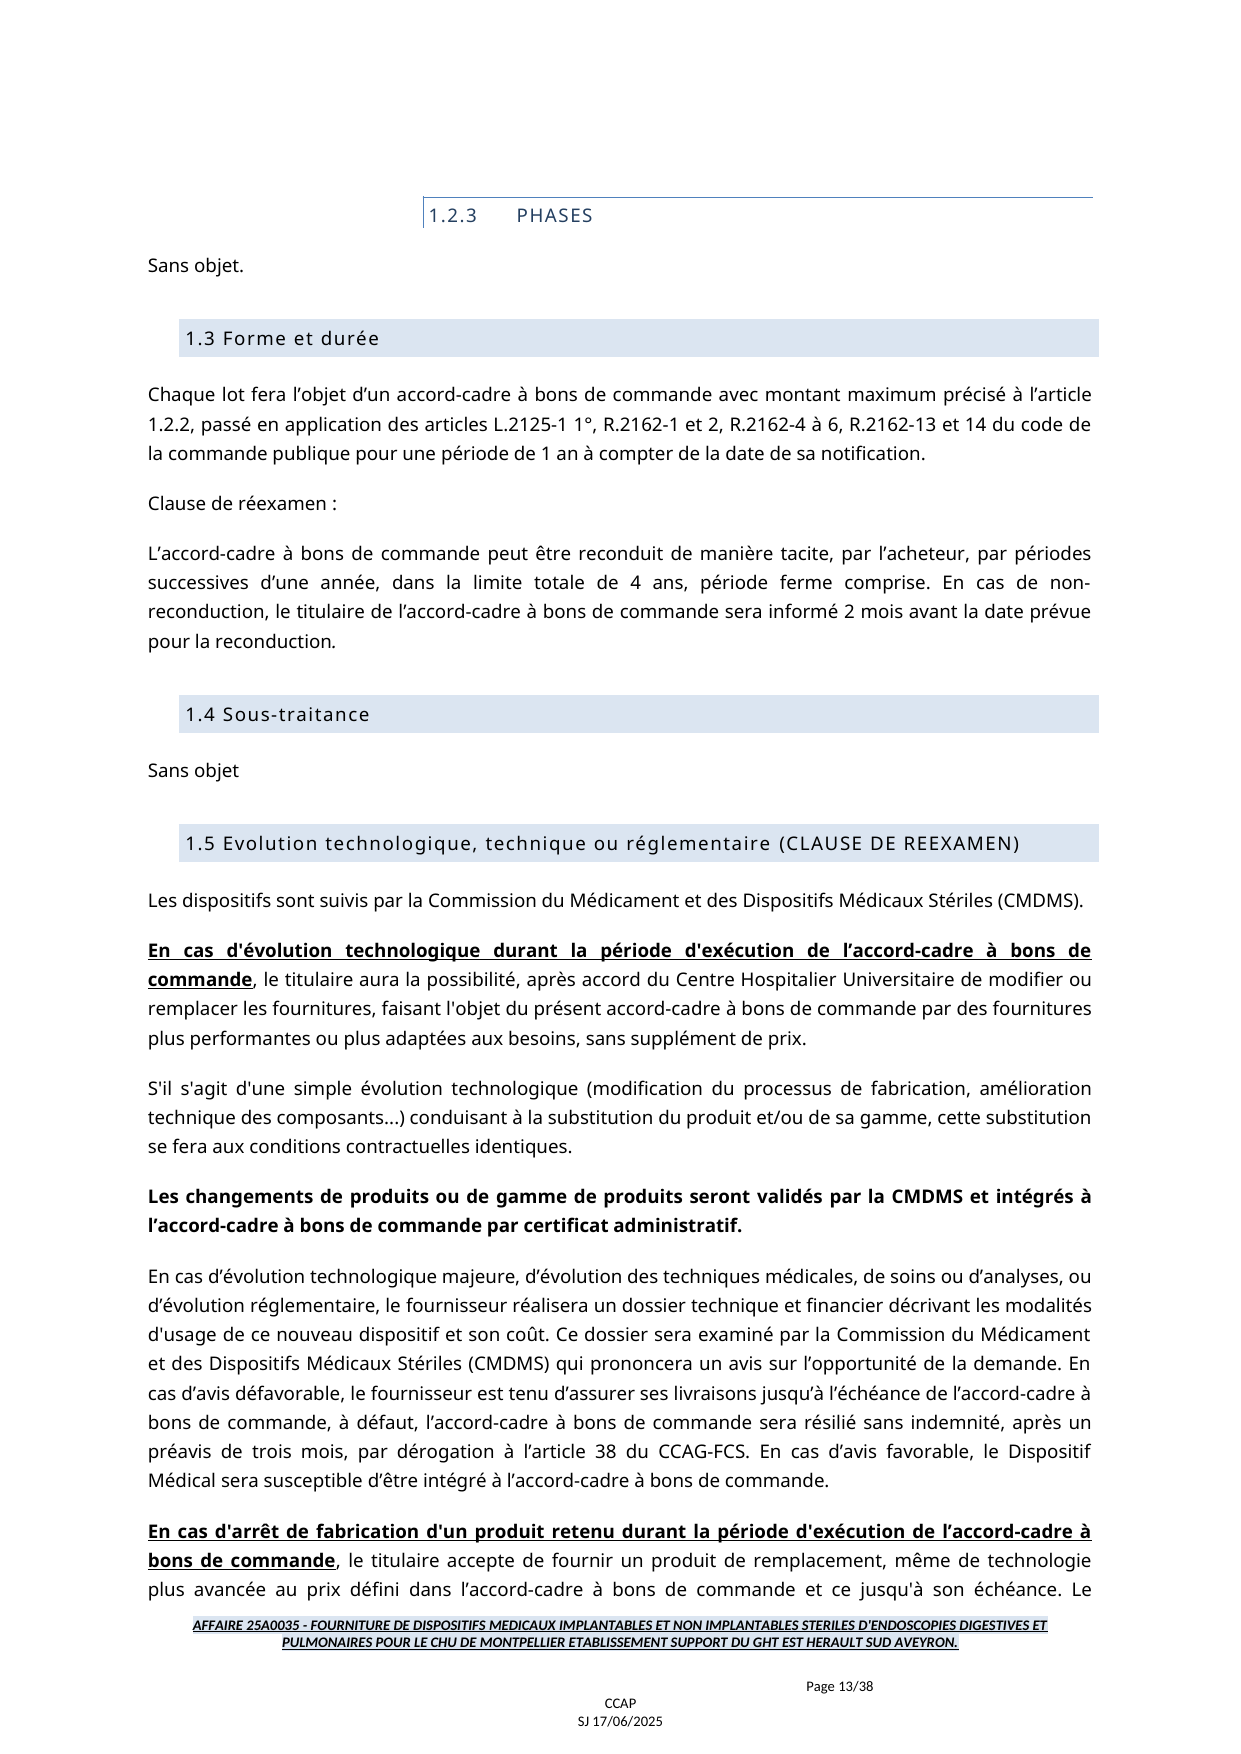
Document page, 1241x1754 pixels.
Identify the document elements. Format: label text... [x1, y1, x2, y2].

text Clause de réexamen : [148, 490, 1093, 516]
text Chaque lot fera l’objet d’un accord-cadre à bons de commande avec montant maximum précisé à l’article 1.2.2, passé en application des articles L.2125-1 1°, R.2162-1 et 2, R.2162-4 à 6, R.2162-13 et 14 du code de la commande publique pour une période de 1 an à compter de la date de sa notification. [148, 382, 1093, 466]
text Sans objet. [148, 252, 1093, 278]
text S'il s'agit d'une simple évolution technologique (modification du processus de fabrication, amélioration technique des composants...) conduisant à la substitution du produit et/ou de sa gamme, cette substitution se fera aux conditions contractuelles identiques. [148, 1075, 1093, 1159]
text L’accord-cadre à bons de commande peut être reconduit de manière tacite, par l’acheteur, par périodes successives d’une année, dans la limite totale de 4 ans, période ferme comprise. En cas de non-reconduction, le titulaire de l’accord-cadre à bons de commande sera informé 2 mois avant la date prévue pour la reconduction. [148, 540, 1093, 654]
subtitle Phases [424, 198, 1093, 228]
subtitle Forme et durée [185, 325, 1093, 351]
subtitle Sous-traitance [185, 701, 1093, 727]
subtitle Evolution technologique, technique ou réglementaire (CLAUSE DE REEXAMEN) [185, 831, 1093, 856]
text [148, 1518, 1093, 1602]
text Les dispositifs sont suivis par la Commission du Médicament et des Dispositifs Médicaux Stériles (CMDMS). [148, 887, 1093, 912]
text En cas d'évolution technologique durant la période d'exécution de l’accord-cadre à bons de commande, le titulaire aura la possibilité, après accord du Centre Hospitalier Universitaire de modifier ou remplacer les fournitures, faisant l'objet du présent accord-cadre à bons de commande par des fournitures plus performantes ou plus adaptées aux besoins, sans supplément de prix. [148, 937, 1093, 1050]
text Les changements de produits ou de gamme de produits seront validés par la CMDMS et intégrés à l’accord-cadre à bons de commande par certificat administratif. [148, 1183, 1093, 1238]
text Sans objet [148, 757, 1093, 783]
text En cas d’évolution technologique majeure, d’évolution des techniques médicales, de soins ou d’analyses, ou d’évolution réglementaire, le fournisseur réalisera un dossier technique et financier décrivant les modalités d'usage de ce nouveau dispositif et son coût. Ce dossier sera examiné par la Commission du Médicament et des Dispositifs Médicaux Stériles (CMDMS) qui prononcera un avis sur l’opportunité de la demande. En cas d’avis défavorable, le fournisseur est tenu d’assurer ses livraisons jusqu’à l’échéance de l’accord-cadre à bons de commande, à défaut, l’accord-cadre à bons de commande sera résilié sans indemnité, après un préavis de trois mois, par dérogation à l’article 38 du CCAG-FCS. En cas d’avis favorable, le Dispositif Médical sera susceptible d’être intégré à l’accord-cadre à bons de commande. [148, 1263, 1093, 1493]
